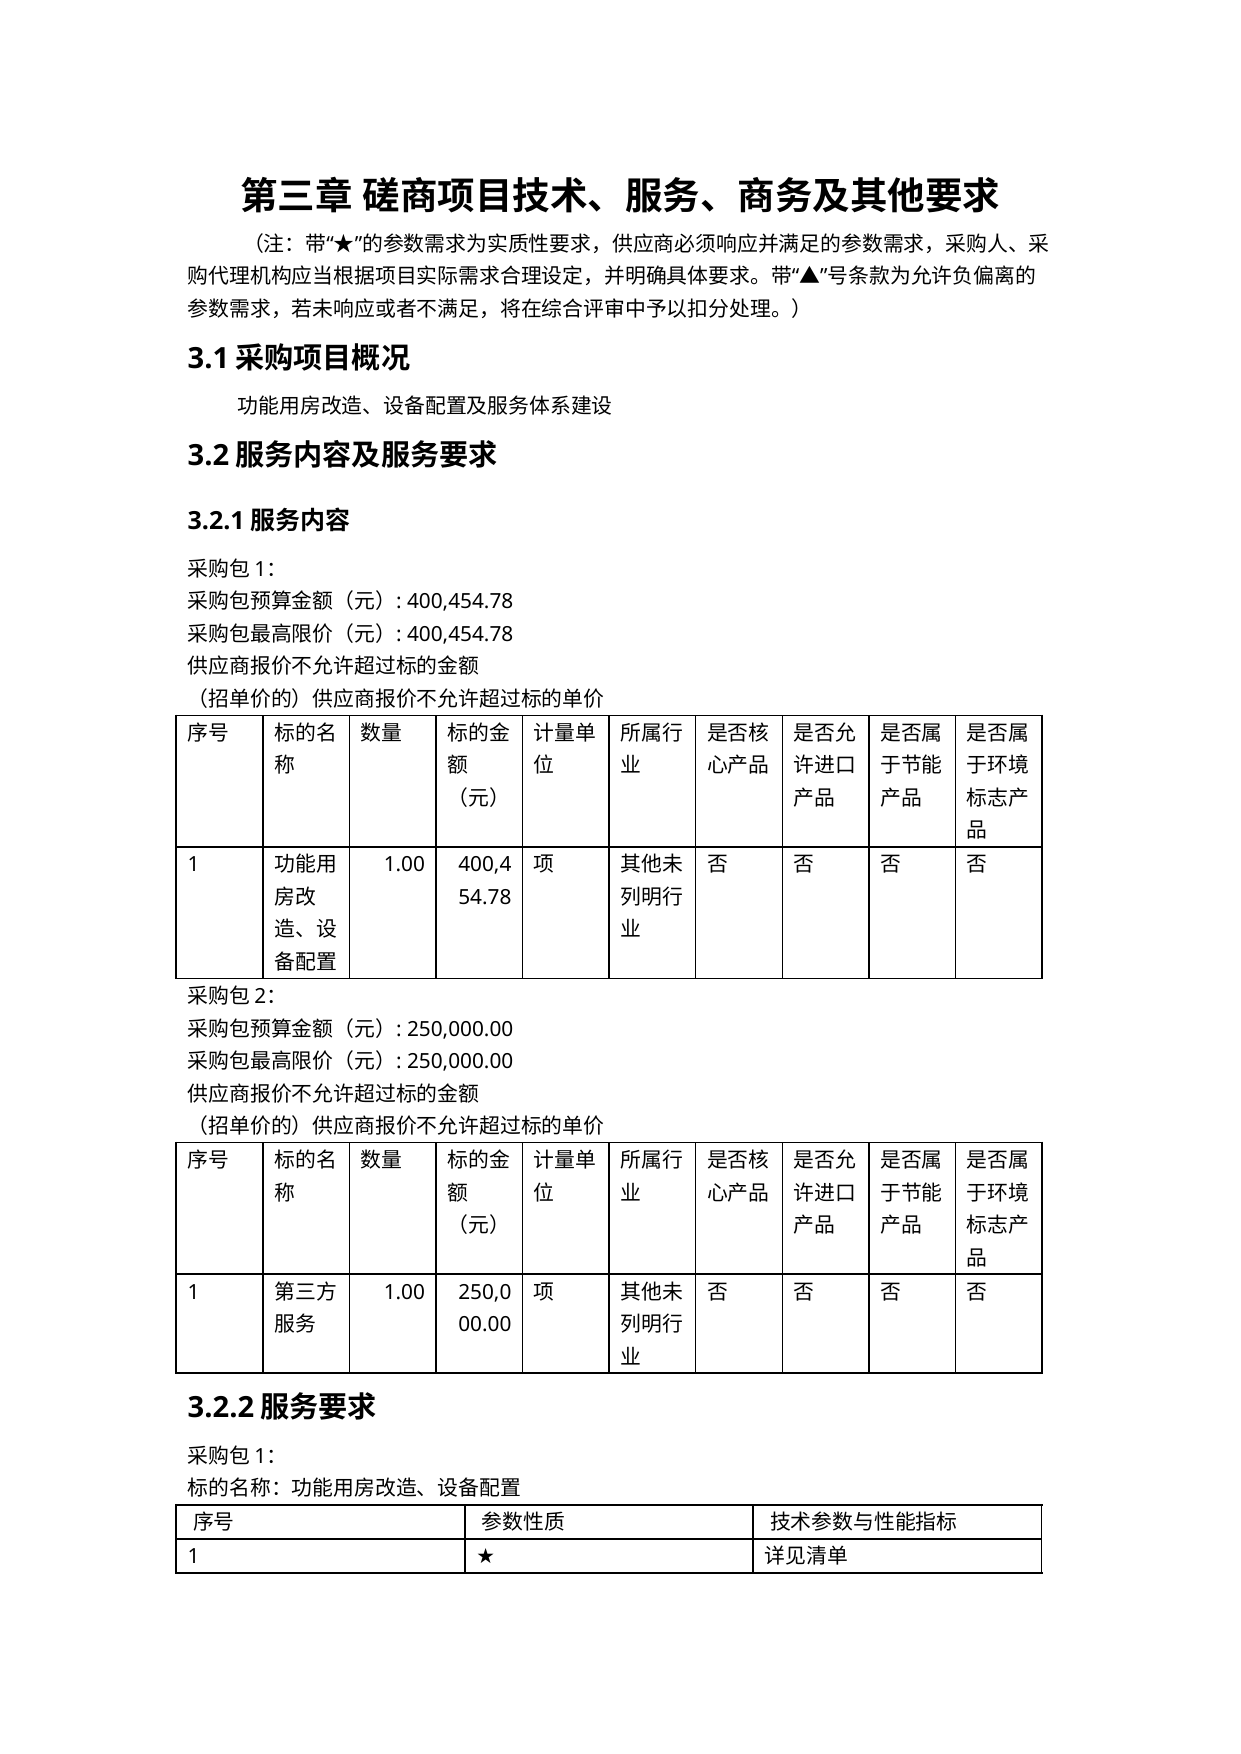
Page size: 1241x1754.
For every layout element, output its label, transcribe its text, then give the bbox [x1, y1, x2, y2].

text （招单价的）供应商报价不允许超过标的单价 [187, 682, 1053, 714]
table_header 序号 [177, 1143, 262, 1273]
table_cell 1 [177, 1275, 262, 1372]
table_header 序号 [177, 1506, 464, 1538]
table_cell 详见清单 [754, 1540, 1041, 1572]
table_cell 否 [783, 848, 868, 978]
table_cell 1.00 [350, 1275, 435, 1372]
text 3.1采购项目概况 [187, 324, 1053, 389]
text 采购包最高限价（元）: 400,454.78 [187, 617, 1053, 649]
table_cell ★ [466, 1540, 752, 1572]
table_cell 250,000.00 [437, 1275, 522, 1372]
table_cell 否 [783, 1275, 868, 1372]
text 采购包最高限价（元）: 250,000.00 [187, 1044, 1053, 1077]
table_header 计量单位 [523, 716, 608, 846]
table_cell 否 [696, 848, 782, 978]
table_cell 否 [956, 848, 1041, 978]
table_cell 项 [523, 1275, 608, 1372]
text 采购包1： [187, 552, 1053, 584]
table_header 标的金额 （元） [437, 1143, 522, 1273]
text 3.2.2服务要求 [187, 1374, 1053, 1439]
table_header 是否核心产品 [696, 1143, 782, 1273]
table_header 所属行业 [610, 1143, 695, 1273]
text 3.2服务内容及服务要求 [187, 422, 1053, 487]
table_header 是否属于环境标志产品 [956, 1143, 1041, 1273]
table_cell 1 [177, 848, 262, 978]
text 采购包预算金额（元）: 250,000.00 [187, 1012, 1053, 1044]
table_header 数量 [350, 716, 435, 846]
table_header 数量 [350, 1143, 435, 1273]
table_header 是否属于节能产品 [870, 1143, 955, 1273]
text 供应商报价不允许超过标的金额 [187, 649, 1053, 682]
table_header 标的名称 [264, 716, 349, 846]
table_cell 1 [177, 1540, 464, 1572]
table_header 标的金额 （元） [437, 716, 522, 846]
table_cell 项 [523, 848, 608, 978]
table_header 计量单位 [523, 1143, 608, 1273]
table_cell 否 [870, 1275, 955, 1372]
text （注：带“★”的参数需求为实质性要求，供应商必须响应并满足的参数需求，采购人、采购代理机构应当根据项目实际需求合理设定，并明确具体要求。带“▲”号条款为允许负偏离的参数需求，若未响应或者不满足，将在综合评审中予以扣分处理。） [187, 227, 1053, 324]
table_header 是否属于节能产品 [870, 716, 955, 846]
text 采购包1： [187, 1439, 1053, 1471]
text 采购包预算金额（元）: 400,454.78 [187, 584, 1053, 617]
table_header 技术参数与性能指标 [754, 1506, 1041, 1538]
table_cell 400,454.78 [437, 848, 522, 978]
table_cell 其他未列明行业 [610, 848, 695, 978]
table_cell 1.00 [350, 848, 435, 978]
table_cell 否 [870, 848, 955, 978]
table_header 序号 [177, 716, 262, 846]
table_header 是否核心产品 [696, 716, 782, 846]
text 功能用房改造、设备配置及服务体系建设 [187, 389, 1053, 422]
table_cell 否 [956, 1275, 1041, 1372]
table_header 是否允许进口产品 [783, 716, 868, 846]
text 3.2.1服务内容 [187, 487, 1053, 552]
text 第三章 磋商项目技术、服务、商务及其他要求 [187, 162, 1053, 227]
text 标的名称：功能用房改造、设备配置 [187, 1471, 1053, 1504]
text 供应商报价不允许超过标的金额 [187, 1077, 1053, 1109]
table_cell 其他未列明行业 [610, 1275, 695, 1372]
table_header 是否属于环境标志产品 [956, 716, 1041, 846]
table_cell 否 [696, 1275, 782, 1372]
table_header 参数性质 [466, 1506, 752, 1538]
text （招单价的）供应商报价不允许超过标的单价 [187, 1109, 1053, 1142]
table_header 标的名称 [264, 1143, 349, 1273]
text 采购包2： [187, 979, 1053, 1012]
table_cell 功能用房改造、设备配置 [264, 848, 349, 978]
table_header 所属行业 [610, 716, 695, 846]
table_header 是否允许进口产品 [783, 1143, 868, 1273]
table_cell 第三方服务 [264, 1275, 349, 1372]
